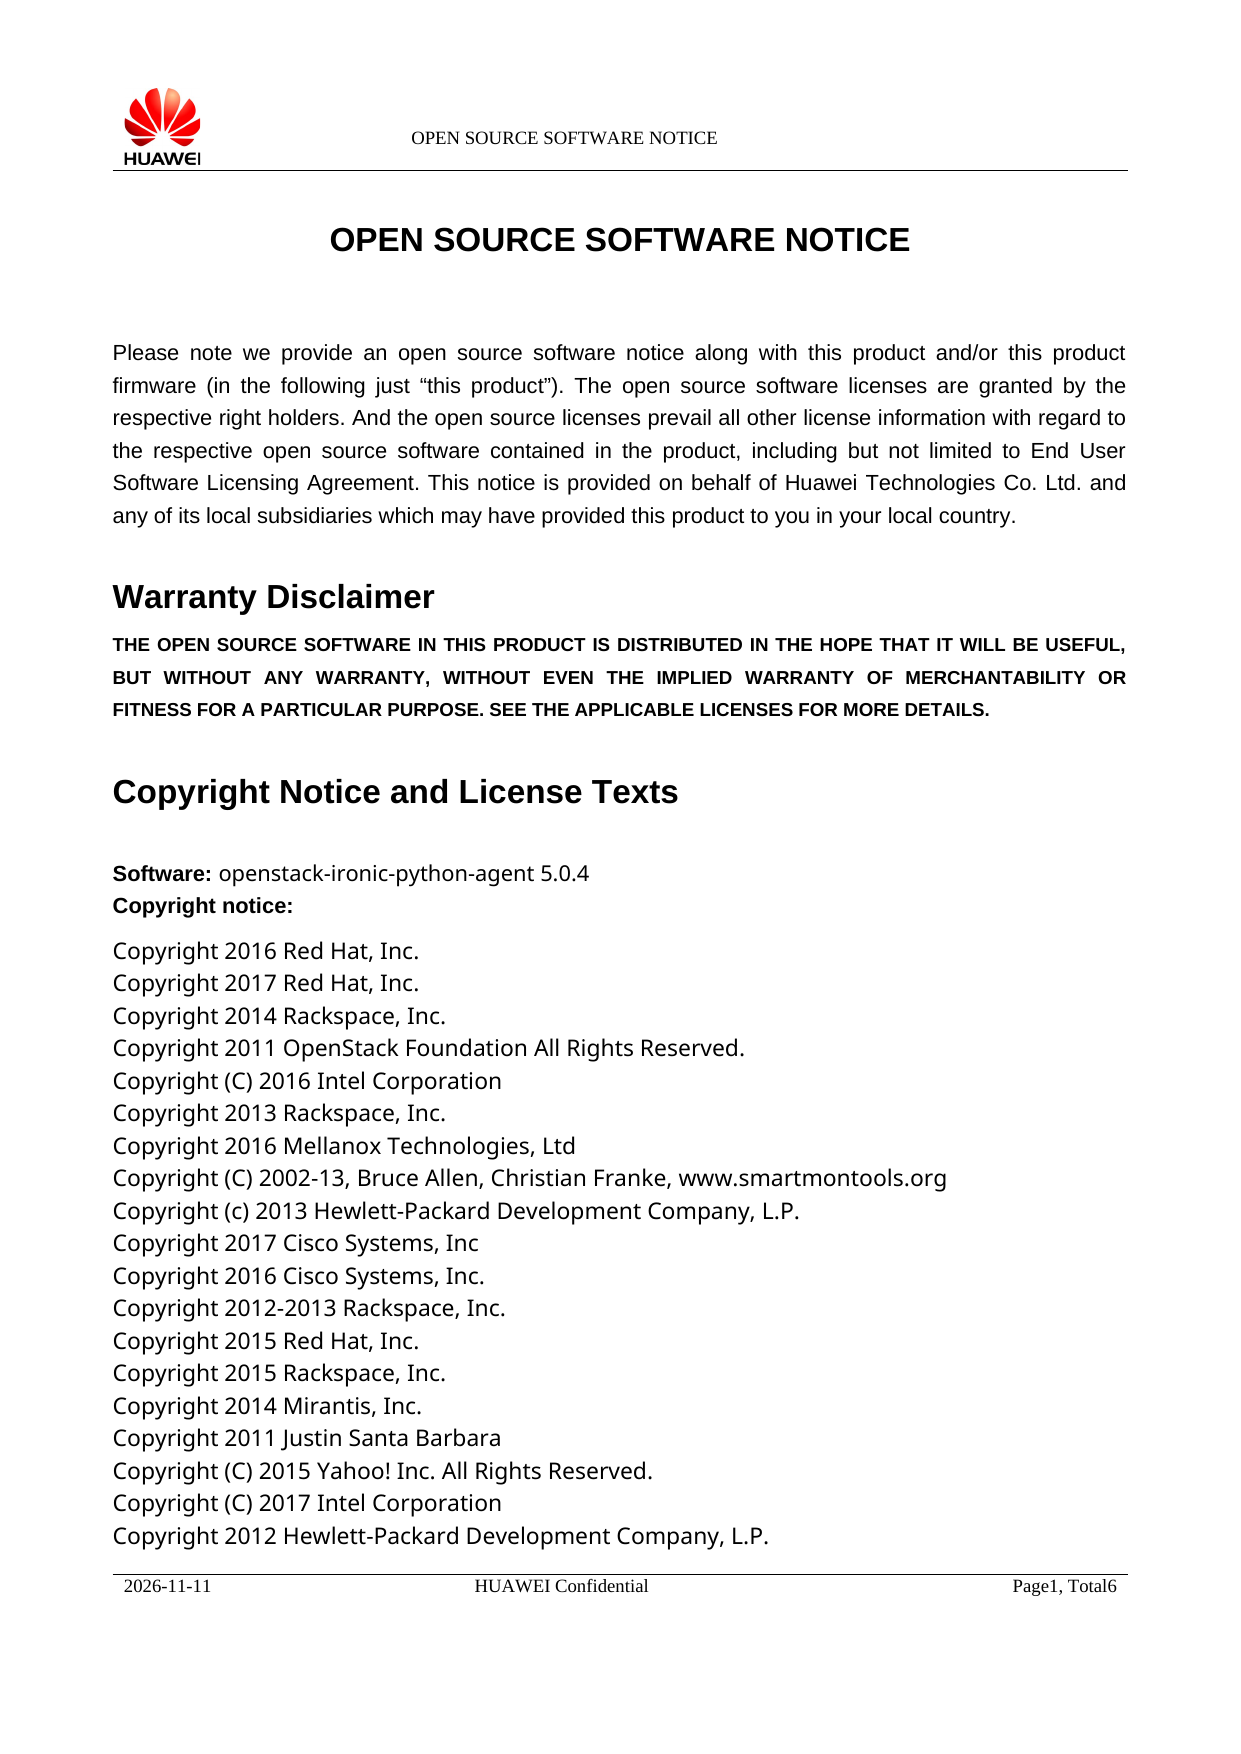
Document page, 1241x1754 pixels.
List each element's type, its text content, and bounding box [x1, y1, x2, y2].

text Copyright Notice and License Texts [112, 759, 1128, 824]
text Copyright notice: [112, 889, 1128, 921]
text Please note we provide an open source software notice along with this product and/or this product firmware (in the following just “this product”). The open source software licenses are granted by the respective right holders. And the open source licenses prevail all other license information with regard to the respective open source software contained in the product, including but not limited to End User Software Licensing Agreement. This notice is provided on behalf of Huawei Technologies Co. Ltd. and any of its local subsidiaries which may have provided this product to you in your local country. [112, 336, 1128, 531]
text Warranty Disclaimer [112, 564, 1128, 629]
text The open source software in this product is distributed in the hope that it will be useful, but WITHOUT ANY WARRANTY, without even the implied warranty of MERCHANTABILITY or FITNESS FOR A PARTICULAR PURPOSE. See the applicable licenses for more details. [112, 629, 1128, 726]
text OPEN SOURCE SOFTWARE NOTICE [112, 206, 1128, 271]
picture [124, 88, 201, 165]
title Software: openstack-ironic-python-agent 5.0.4 [112, 856, 1128, 889]
